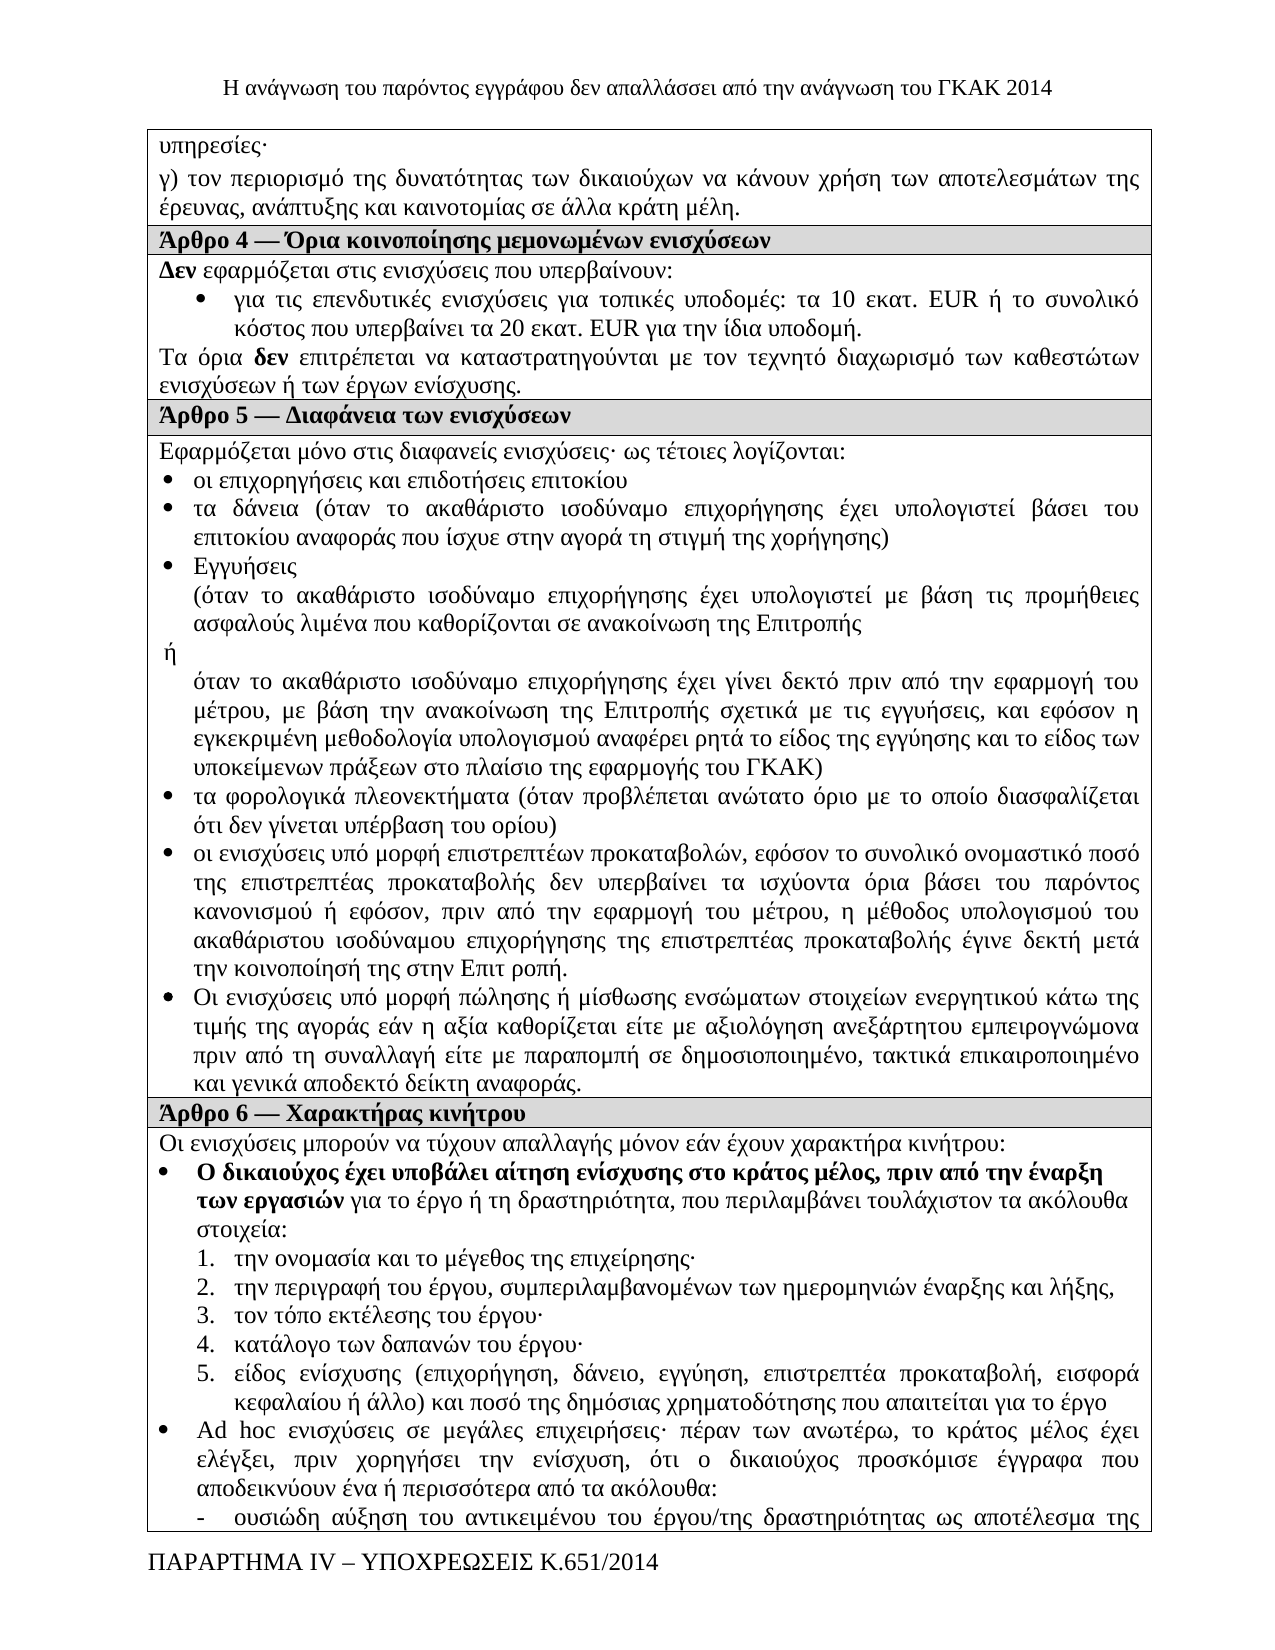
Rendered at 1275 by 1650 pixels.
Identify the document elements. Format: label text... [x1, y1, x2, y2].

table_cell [148, 130, 1151, 224]
table_cell Άρθρο 5 — Διαφάνεια των ενισχύσεων [148, 400, 1151, 435]
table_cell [148, 1128, 1151, 1531]
table_cell Δεν εφαρμόζεται στις ενισχύσεις που υπερβαίνουν: για τις επενδυτικές ενισχύσεις για τοπικές υποδομές: τα 10 εκατ. EUR ή το συνολικό κόστος που υπερβαίνει τα 20 εκατ. EUR για την ίδια υποδομή. Τα όρια δεν επιτρέπεται να καταστρατηγούνται με τον τεχνητό διαχωρισμό των καθεστώτων ενισχύσεων ή των έργων ενίσχυσης. [148, 255, 1151, 399]
table_cell Άρθρο 6 — Χαρακτήρας κινήτρου [148, 1098, 1151, 1127]
table_cell Άρθρο 4 — Όρια κοινοποίησης μεμονωμένων ενισχύσεων [148, 226, 1151, 254]
table_cell Εφαρμόζεται μόνο στις διαφανείς ενισχύσεις· ως τέτοιες λογίζονται: οι επιχορηγήσεις και επιδοτήσεις επιτοκίου τα δάνεια (όταν το ακαθάριστο ισοδύναμο επιχορήγησης έχει υπολογιστεί βάσει του επιτοκίου αναφοράς που ίσχυε στην αγορά τη στιγμή της χορήγησης) Εγγυήσεις (όταν το ακαθάριστο ισοδύναμο επιχορήγησης έχει υπολογιστεί με βάση τις προμήθειες ασφαλούς λιμένα που καθορίζονται σε ανακοίνωση της Επιτροπής ή όταν το ακαθάριστο ισοδύναμο επιχορήγησης έχει γίνει δεκτό πριν από την εφαρμογή του μέτρου, με βάση την ανακοίνωση της Επιτροπής σχετικά με τις εγγυήσεις, και εφόσον η εγκεκριμένη μεθοδολογία υπολογισμού αναφέρει ρητά το είδος της εγγύησης και το είδος των υποκείμενων πράξεων στο πλαίσιο της εφαρμογής του ΓΚΑΚ) τα φορολογικά πλεονεκτήματα (όταν προβλέπεται ανώτατο όριο με το οποίο διασφαλίζεται ότι δεν γίνεται υπέρβαση του ορίου) οι ενισχύσεις υπό μορφή επιστρεπτέων προκαταβολών, εφόσον το συνολικό ονομαστικό ποσό της επιστρεπτέας προκαταβολής δεν υπερβαίνει τα ισχύοντα όρια βάσει του παρόντος κανονισμού ή εφόσον, πριν από την εφαρμογή του μέτρου, η μέθοδος υπολογισμού του ακαθάριστου ισοδύναμου επιχορήγησης της επιστρεπτέας προκαταβολής έγινε δεκτή μετά την κοινοποίησή της στην Επιτ ροπή. Οι ενισχύσεις υπό μορφή πώλησης ή μίσθωσης ενσώματων στοιχείων ενεργητικού κάτω της τιμής της αγοράς εάν η αξία καθορίζεται είτε με αξιολόγηση ανεξάρτητου εμπειρογνώμονα πριν από τη συναλλαγή είτε με παραπομπή σε δημοσιοποιημένο, τακτικά επικαιροποιημένο και γενικά αποδεκτό δείκτη αναφοράς. [148, 436, 1151, 1097]
